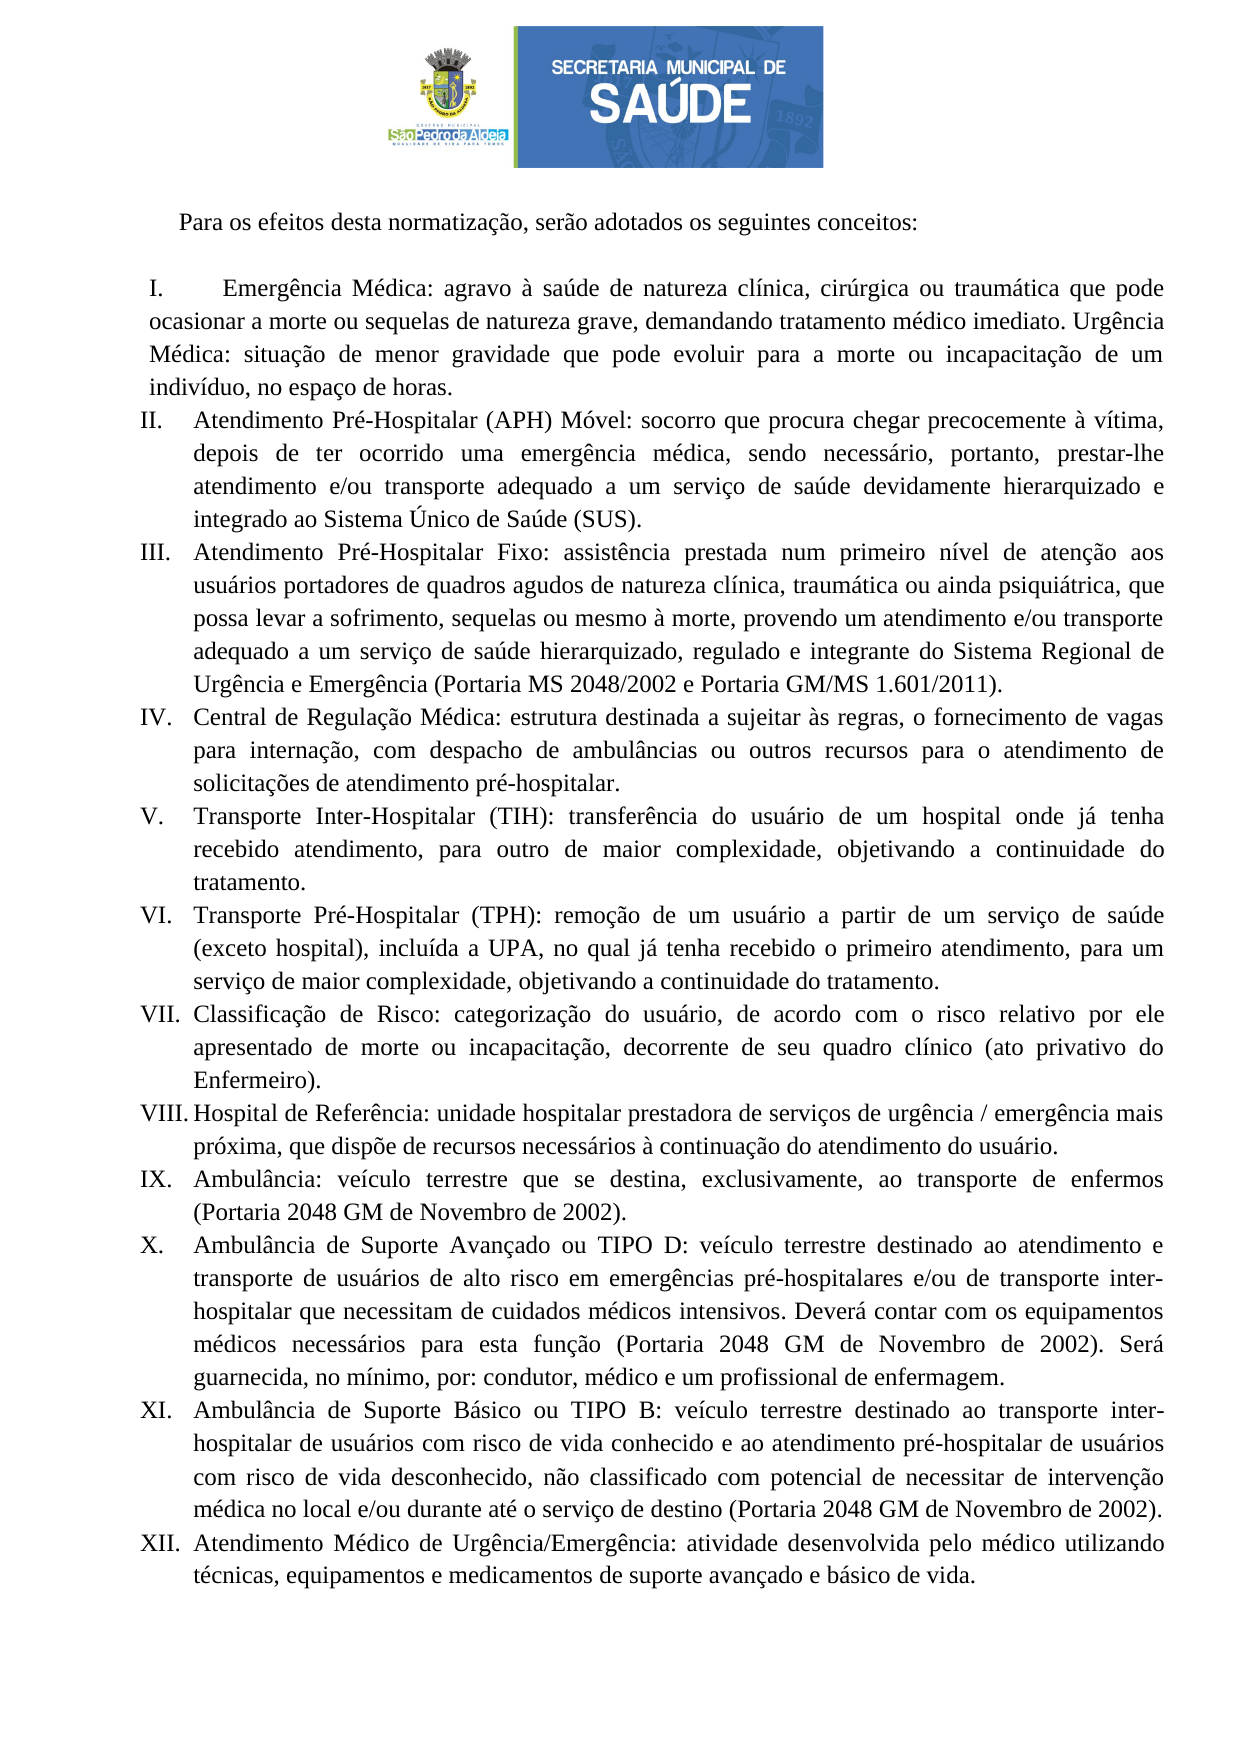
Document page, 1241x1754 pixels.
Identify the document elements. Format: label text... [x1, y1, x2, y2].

list Transporte Pré-Hospitalar (TPH): remoção de um usuário a partir de um serviço de saúde (exceto hospital), incluída a UPA, no qual já tenha recebido o primeiro atendimento, para um serviço de maior complexidade, objetivando a continuidade do tratamento. [140, 900, 1165, 995]
picture [381, 26, 824, 168]
list Hospital de Referência: unidade hospitalar prestadora de serviços de urgência / emergência mais próxima, que dispõe de recursos necessários à continuação do atendimento do usuário. [140, 1098, 1165, 1160]
list Ambulância de Suporte Avançado ou TIPO D: veículo terrestre destinado ao atendimento e transporte de usuários de alto risco em emergências pré-hospitalares e/ou de transporte inter-hospitalar que necessitam de cuidados médicos intensivos. Deverá contar com os equipamentos médicos necessários para esta função (Portaria 2048 GM de Novembro de 2002). Será guarnecida, no mínimo, por: condutor, médico e um profissional de enfermagem. [140, 1230, 1165, 1391]
list Emergência Médica: agravo à saúde de natureza clínica, cirúrgica ou traumática que pode ocasionar a morte ou sequelas de natureza grave, demandando tratamento médico imediato. Urgência Médica: situação de menor gravidade que pode evoluir para a morte ou incapacitação de um indivíduo, no espaço de horas. [149, 273, 1165, 401]
list Ambulância de Suporte Básico ou TIPO B: veículo terrestre destinado ao transporte inter-hospitalar de usuários com risco de vida conhecido e ao atendimento pré-hospitalar de usuários com risco de vida desconhecido, não classificado com potencial de necessitar de intervenção médica no local e/ou durante até o serviço de destino (Portaria 2048 GM de Novembro de 2002). [140, 1396, 1165, 1523]
list Classificação de Risco: categorização do usuário, de acordo com o risco relativo por ele apresentado de morte ou incapacitação, decorrente de seu quadro clínico (ato privativo do Enfermeiro). [140, 999, 1165, 1094]
list Atendimento Pré-Hospitalar (APH) Móvel: socorro que procura chegar precocemente à vítima, depois de ter ocorrido uma emergência médica, sendo necessário, portanto, prestar-lhe atendimento e/ou transporte adequado a um serviço de saúde devidamente hierarquizado e integrado ao Sistema Único de Saúde (SUS). [140, 405, 1165, 533]
list Transporte Inter-Hospitalar (TIH): transferência do usuário de um hospital onde já tenha recebido atendimento, para outro de maior complexidade, objetivando a continuidade do tratamento. [140, 801, 1165, 896]
text Para os efeitos desta normatização, serão adotados os seguintes conceitos: [75, 207, 1165, 236]
list Ambulância: veículo terrestre que se destina, exclusivamente, ao transporte de enfermos (Portaria 2048 GM de Novembro de 2002). [140, 1164, 1165, 1226]
list Central de Regulação Médica: estrutura destinada a sujeitar às regras, o fornecimento de vagas para internação, com despacho de ambulâncias ou outros recursos para o atendimento de solicitações de atendimento pré-hospitalar. [140, 702, 1165, 797]
list Atendimento Médico de Urgência/Emergência: atividade desenvolvida pelo médico utilizando técnicas, equipamentos e medicamentos de suporte avançado e básico de vida. [140, 1528, 1165, 1589]
list Atendimento Pré-Hospitalar Fixo: assistência prestada num primeiro nível de atenção aos usuários portadores de quadros agudos de natureza clínica, traumática ou ainda psiquiátrica, que possa levar a sofrimento, sequelas ou mesmo à morte, provendo um atendimento e/ou transporte adequado a um serviço de saúde hierarquizado, regulado e integrante do Sistema Regional de Urgência e Emergência (Portaria MS 2048/2002 e Portaria GM/MS 1.601/2011). [140, 537, 1165, 698]
